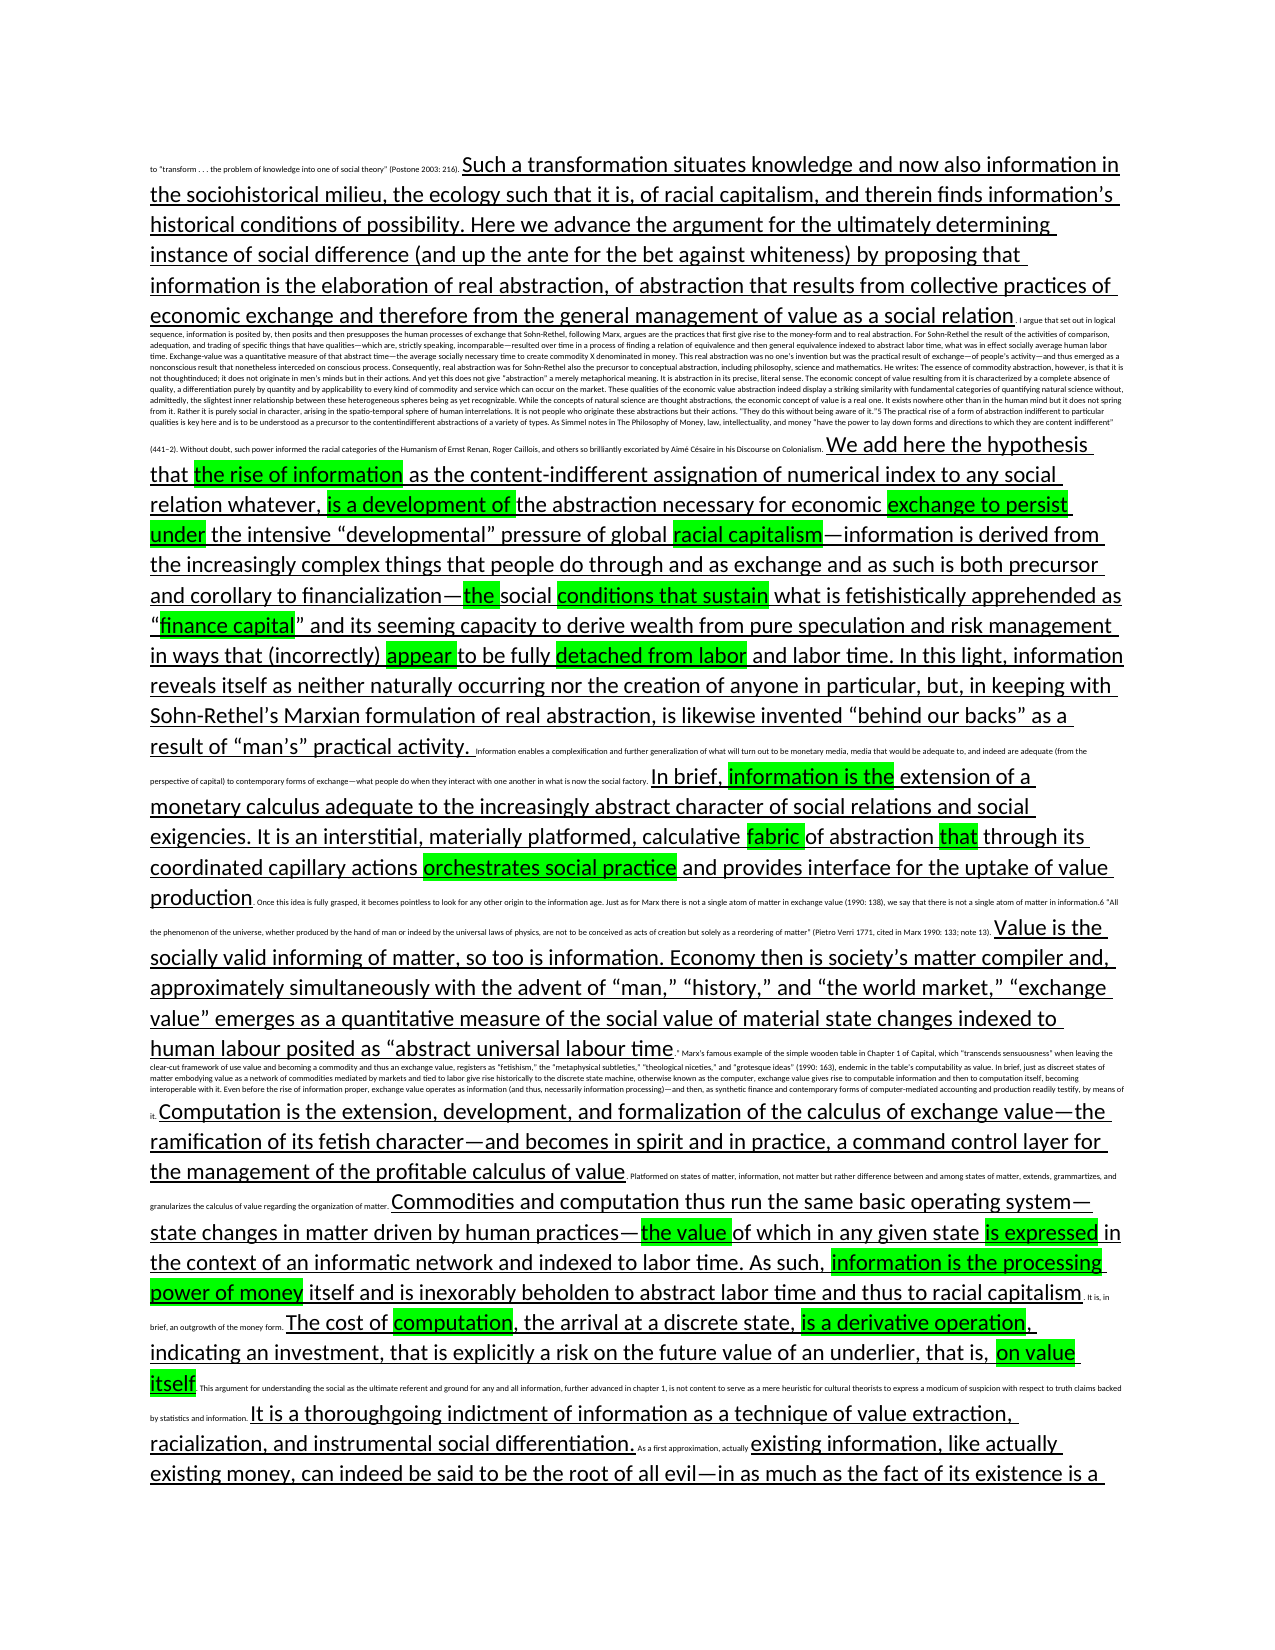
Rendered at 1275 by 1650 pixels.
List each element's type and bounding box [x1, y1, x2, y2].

text [150, 150, 1125, 1487]
